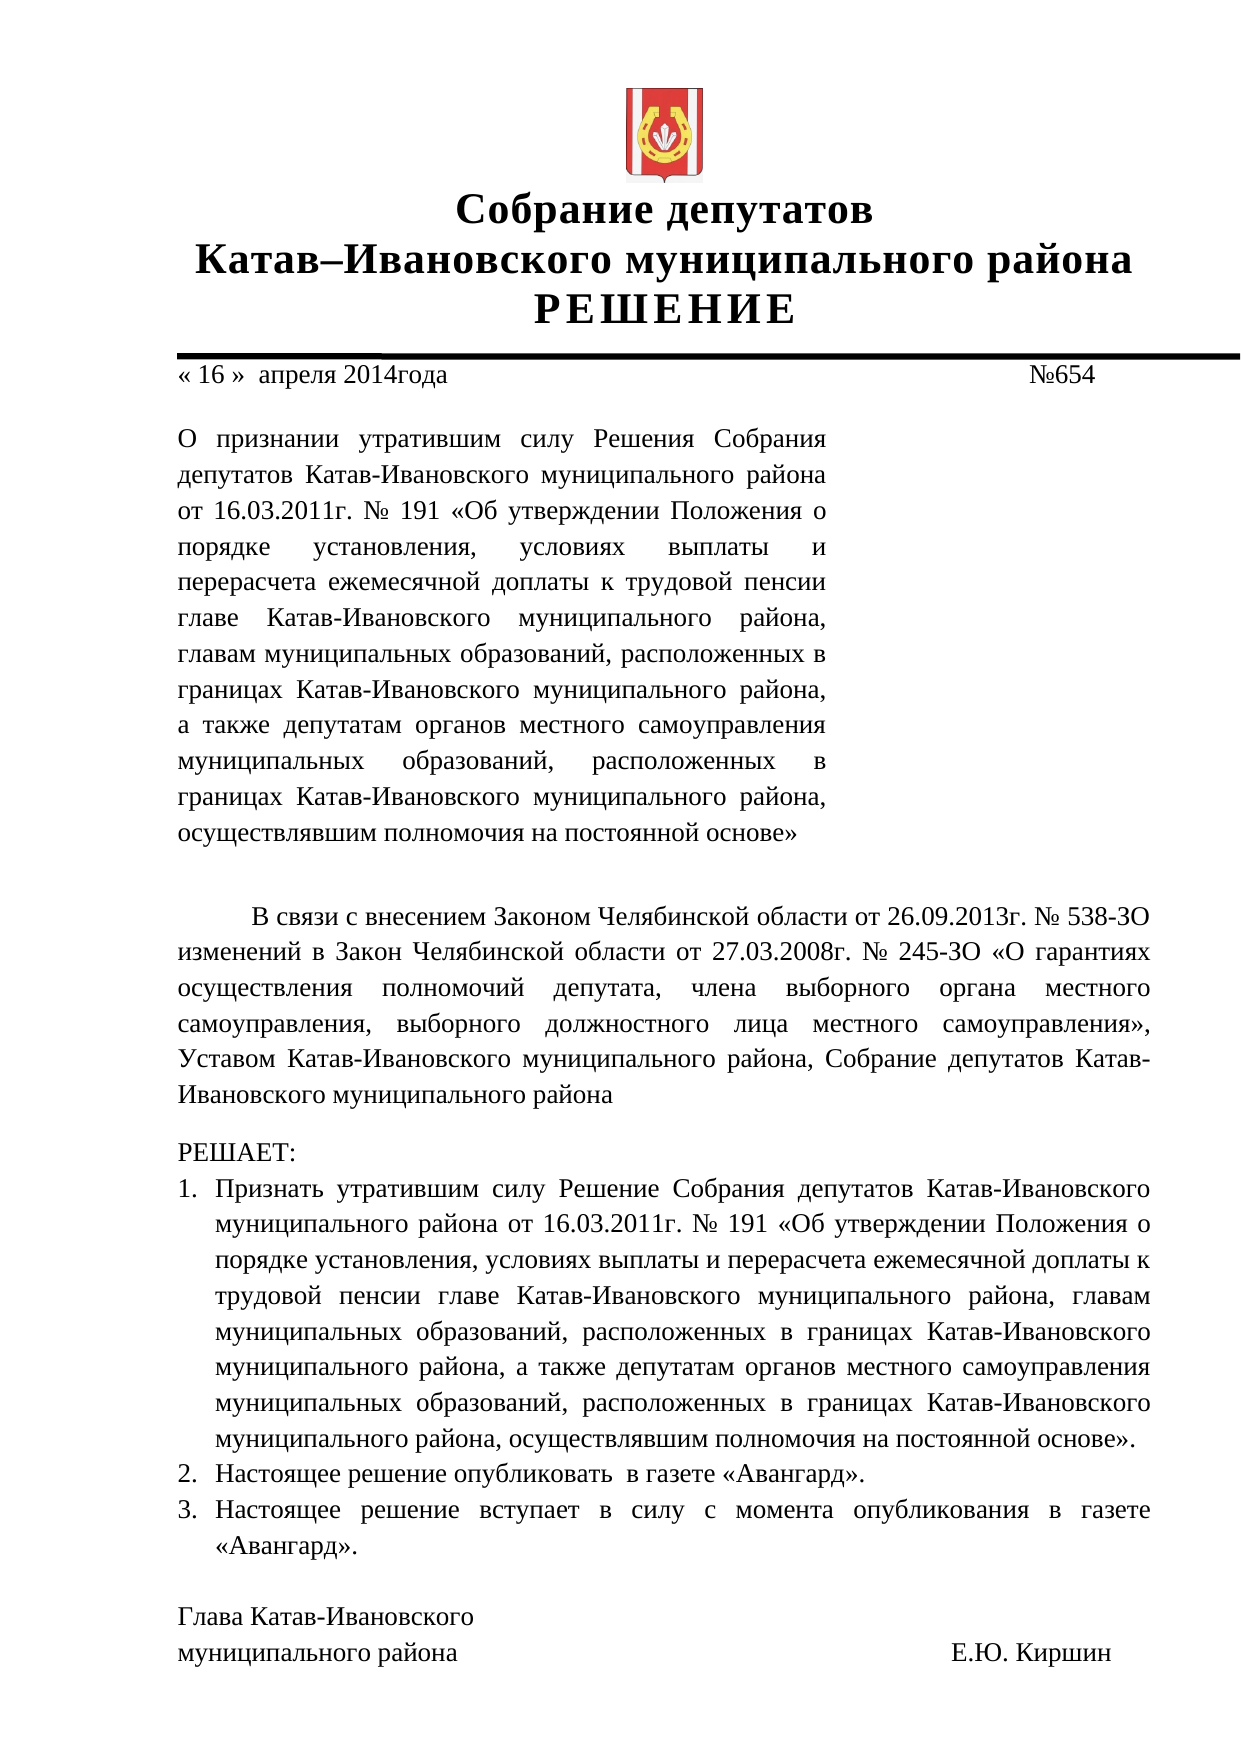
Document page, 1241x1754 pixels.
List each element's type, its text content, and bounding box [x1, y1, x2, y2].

text Катав–Ивановского муниципального района [177, 233, 1152, 283]
list Признать утратившим силу Решение Собрания депутатов Катав-Ивановского муниципального района от 16.03.2011г. № 191 «Об утверждении Положения о порядке установления, условиях выплаты и перерасчета ежемесячной доплаты к трудовой пенсии главе Катав-Ивановского муниципального района, главам муниципальных образований, расположенных в границах Катав-Ивановского муниципального района, а также депутатам органов местного самоуправления муниципальных образований, расположенных в границах Катав-Ивановского муниципального района, осуществлявшим полномочия на постоянной основе». [177, 1172, 1152, 1453]
text В связи с внесением Законом Челябинской области от 26.09.2013г. № 538-ЗО изменений в Закон Челябинской области от 27.03.2008г. № 245-ЗО «О гарантиях осуществления полномочий депутата, члена выборного органа местного самоуправления, выборного должностного лица местного самоуправления», Уставом Катав-Ивановского муниципального района, Собрание депутатов Катав-Ивановского муниципального района [177, 899, 1152, 1109]
list Настоящее решение вступает в силу с момента опубликования в газете «Авангард». [177, 1493, 1152, 1560]
text РЕШАЕТ: [177, 1136, 1152, 1167]
list Настоящее решение опубликовать в газете «Авангард». [177, 1457, 1152, 1489]
text Собрание депутатов [177, 182, 1152, 233]
text « 16 » апреля 2014года №654 [177, 360, 1152, 389]
text Глава Катав-Ивановского [177, 1600, 1152, 1632]
text О признании утратившим силу Решения Собрания депутатов Катав-Ивановского муниципального района от 16.03.2011г. № 191 «Об утверждении Положения о порядке установления, условиях выплаты и перерасчета ежемесячной доплаты к трудовой пенсии главе Катав-Ивановского муниципального района, главам муниципальных образований, расположенных в границах Катав-Ивановского муниципального района, а также депутатам органов местного самоуправления муниципальных образований, расположенных в границах Катав-Ивановского муниципального района, осуществлявшим полномочия на постоянной основе» [177, 423, 827, 847]
text муниципального района Е.Ю. Киршин [177, 1636, 1152, 1667]
text РЕШЕНИЕ [177, 283, 1152, 333]
